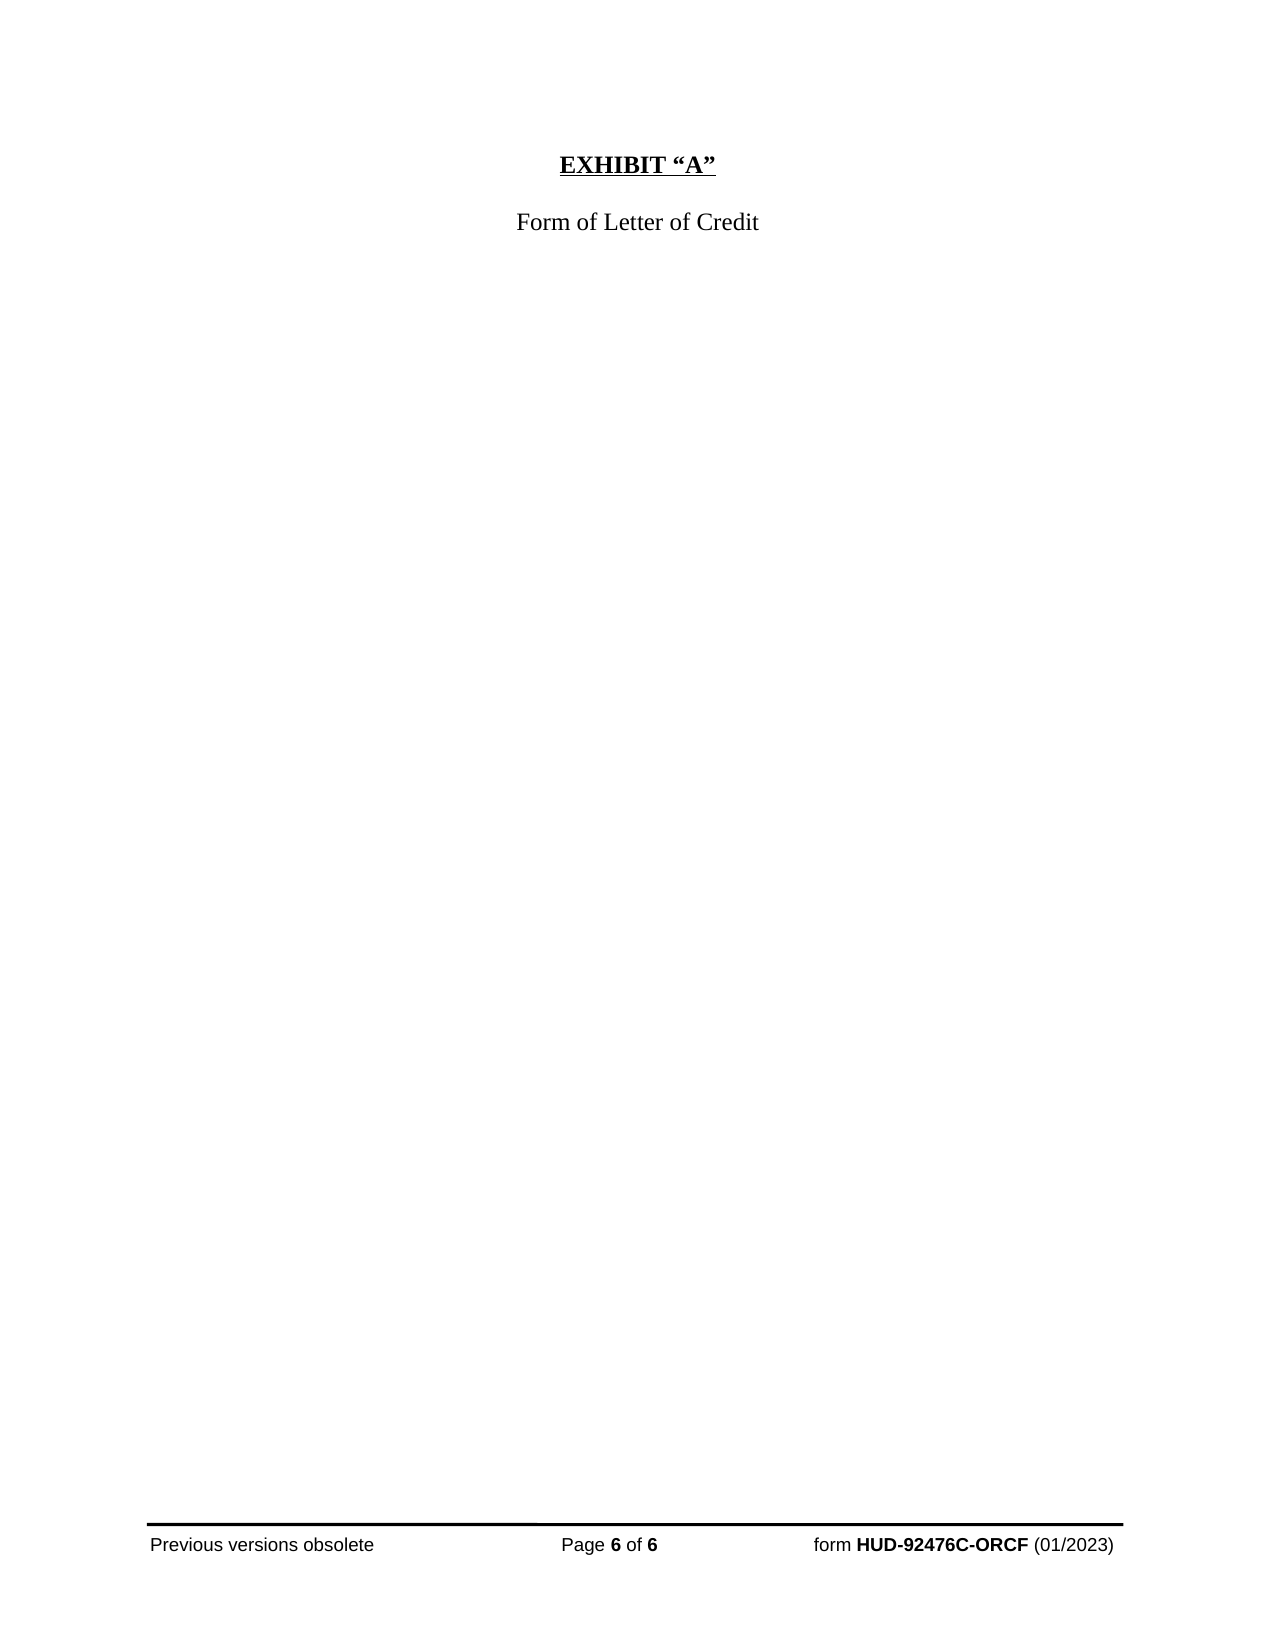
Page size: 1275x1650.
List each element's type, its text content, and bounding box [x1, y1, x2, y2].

subtitle Form of Letter of Credit [150, 207, 1125, 236]
subtitle EXHIBIT “A” [150, 150, 1125, 179]
